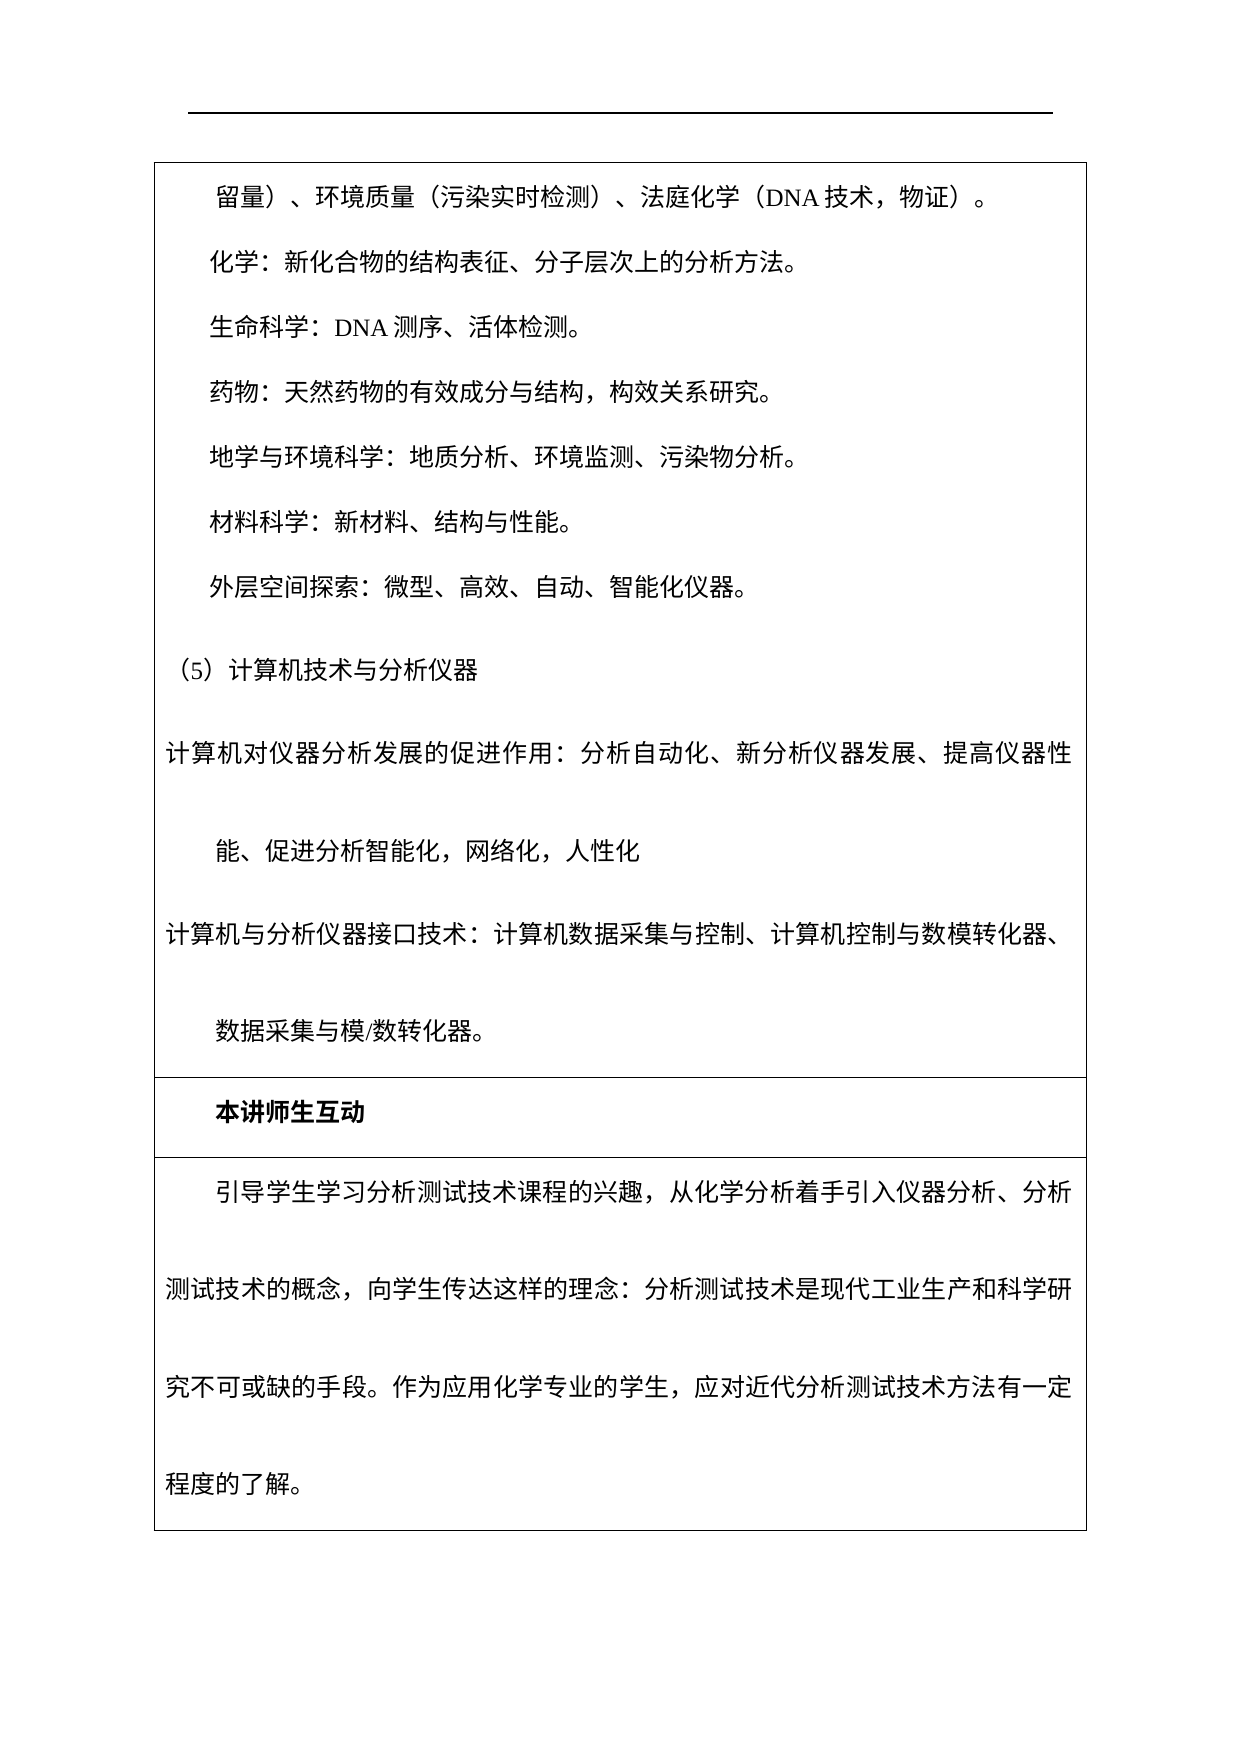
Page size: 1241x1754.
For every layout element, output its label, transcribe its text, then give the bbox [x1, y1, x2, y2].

table_cell 引导学生学习分析测试技术课程的兴趣，从化学分析着手引入仪器分析、分析测试技术的概念，向学生传达这样的理念：分析测试技术是现代工业生产和科学研究不可或缺的手段。作为应用化学专业的学生，应对近代分析测试技术方法有一定程度的了解。 [155, 1158, 1086, 1530]
table_cell 本讲师生互动 [155, 1078, 1086, 1157]
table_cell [155, 163, 1086, 1077]
